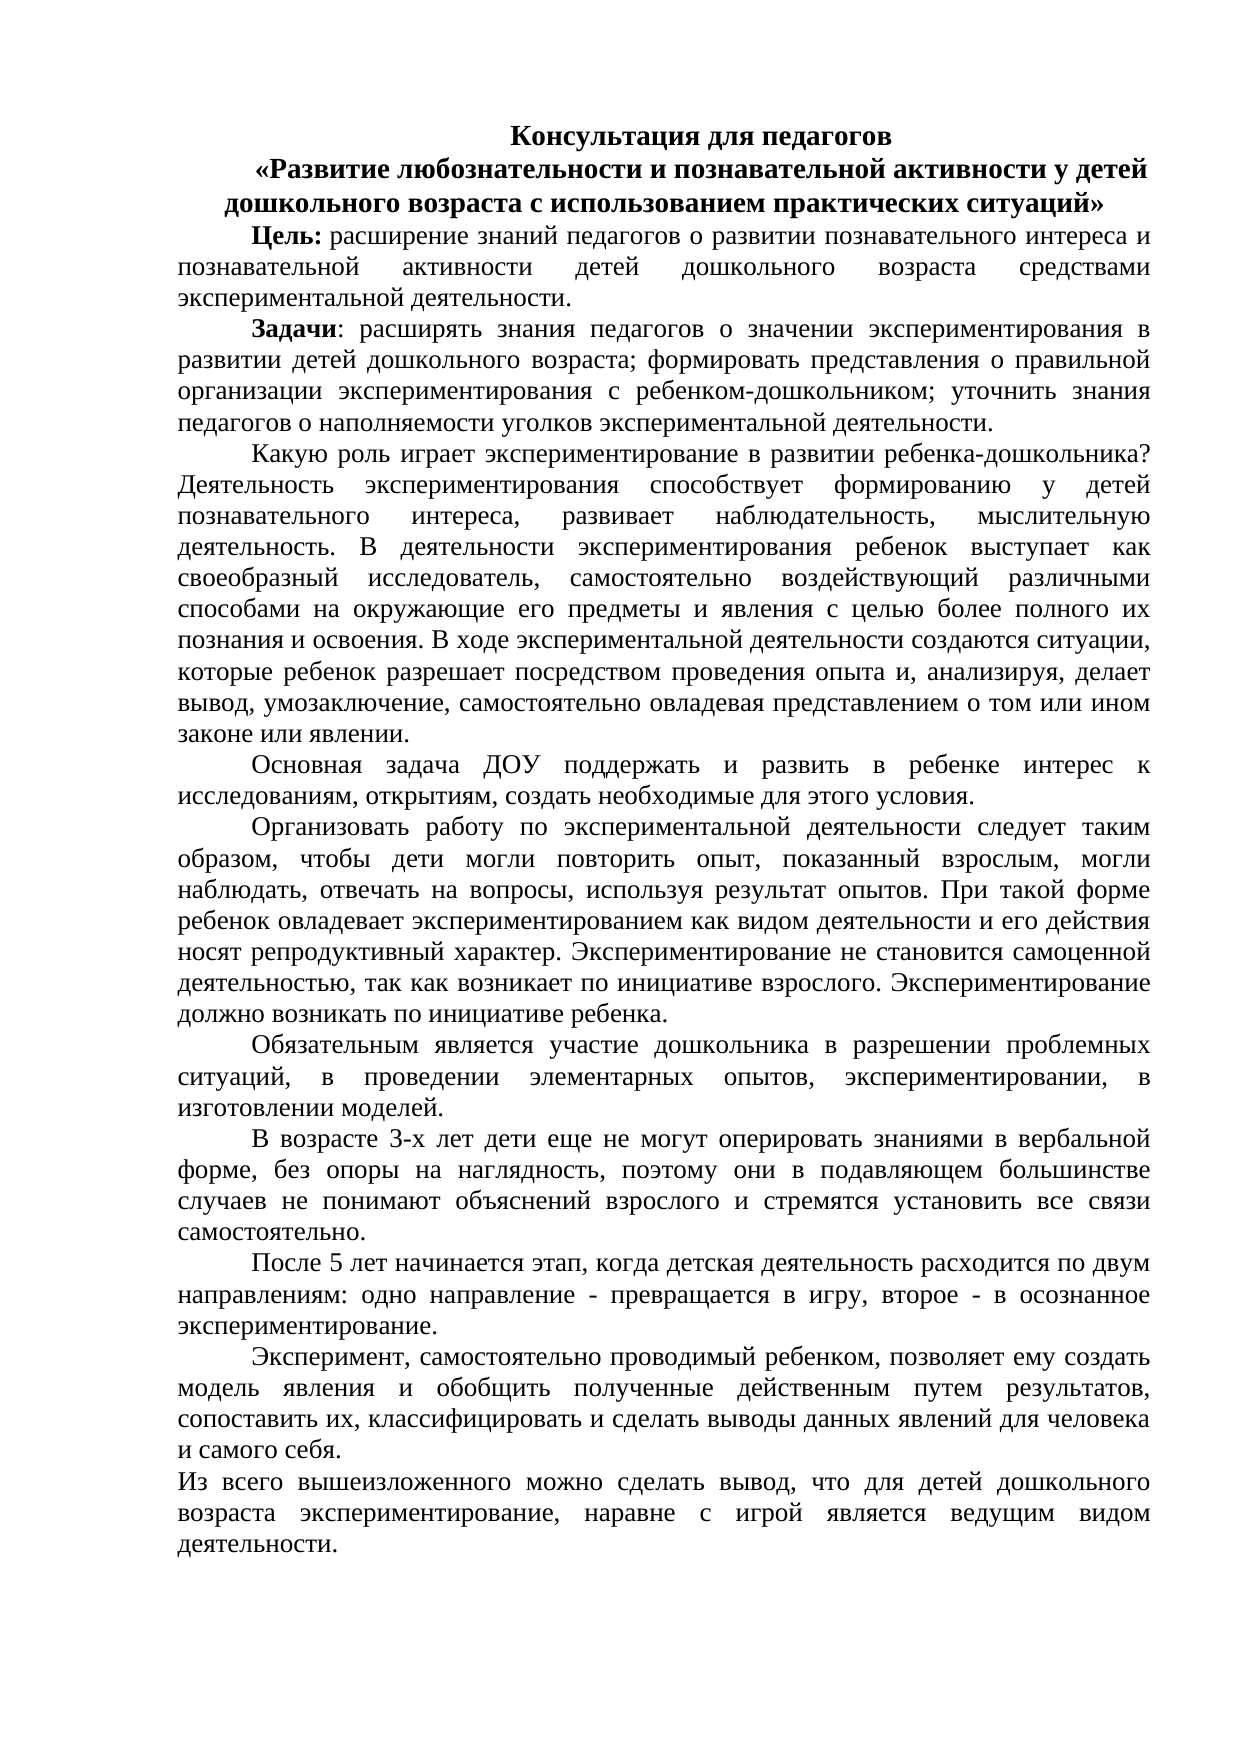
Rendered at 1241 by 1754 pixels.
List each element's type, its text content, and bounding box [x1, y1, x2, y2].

text Консультация для педагогов [177, 118, 1152, 152]
text «Развитие любознательности и познавательной активности у детей дошкольного возраста с использованием практических ситуаций» [177, 152, 1152, 219]
text Задачи: расширять знания педагогов о значении экспериментирования в развитии детей дошкольного возраста; формировать представления о правильной организации экспериментирования с ребенком-дошкольником; уточнить знания педагогов о наполняемости уголков экспериментальной деятельности. [177, 312, 1152, 437]
text После 5 лет начинается этап, когда детская деятельность расходится по двум направлениям: одно направление - превращается в игру, второе - в осознанное экспериментирование. [177, 1247, 1152, 1340]
text Обязательным является участие дошкольника в разрешении проблемных ситуаций, в проведении элементарных опытов, экспериментировании, в изготовлении моделей. [177, 1028, 1152, 1122]
text Основная задача ДОУ поддержать и развить в ребенке интерес к исследованиям, открытиям, создать необходимые для этого условия. [177, 748, 1152, 811]
text Эксперимент, самостоятельно проводимый ребенком, позволяет ему создать модель явления и обобщить полученные действенным путем результатов, сопоставить их, классифицировать и сделать выводы данных явлений для человека и самого себя. [177, 1340, 1152, 1464]
text В возрасте 3-х лет дети еще не могут оперировать знаниями в вербальной форме, без опоры на наглядность, поэтому они в подавляющем большинстве случаев не понимают объяснений взрослого и стремятся установить все связи самостоятельно. [177, 1122, 1152, 1247]
text Цель: расширение знаний педагогов о развитии познавательного интереса и познавательной активности детей дошкольного возраста средствами экспериментальной деятельности. [177, 219, 1152, 312]
text Какую роль играет экспериментирование в развитии ребенка-дошкольника? Деятельность экспериментирования способствует формированию у детей познавательного интереса, развивает наблюдательность, мыслительную деятельность. В деятельности экспериментирования ребенок выступает как своеобразный исследователь, самостоятельно воздействующий различными способами на окружающие его предметы и явления с целью более полного их познания и освоения. В ходе экспериментальной деятельности создаются ситуации, которые ребенок разрешает посредством проведения опыта и, анализируя, делает вывод, умозаключение, самостоятельно овладевая представлением о том или ином законе или явлении. [177, 437, 1152, 748]
text Из всего вышеизложенного можно сделать вывод, что для детей дошкольного возраста экспериментирование, наравне с игрой является ведущим видом деятельности. [177, 1464, 1152, 1558]
text Организовать работу по экспериментальной деятельности следует таким образом, чтобы дети могли повторить опыт, показанный взрослым, могли наблюдать, отвечать на вопросы, используя результат опытов. При такой форме ребенок овладевает экспериментированием как видом деятельности и его действия носят репродуктивный характер. Экспериментирование не становится самоценной деятельностью, так как возникает по инициативе взрослого. Экспериментирование должно возникать по инициативе ребенка. [177, 811, 1152, 1028]
